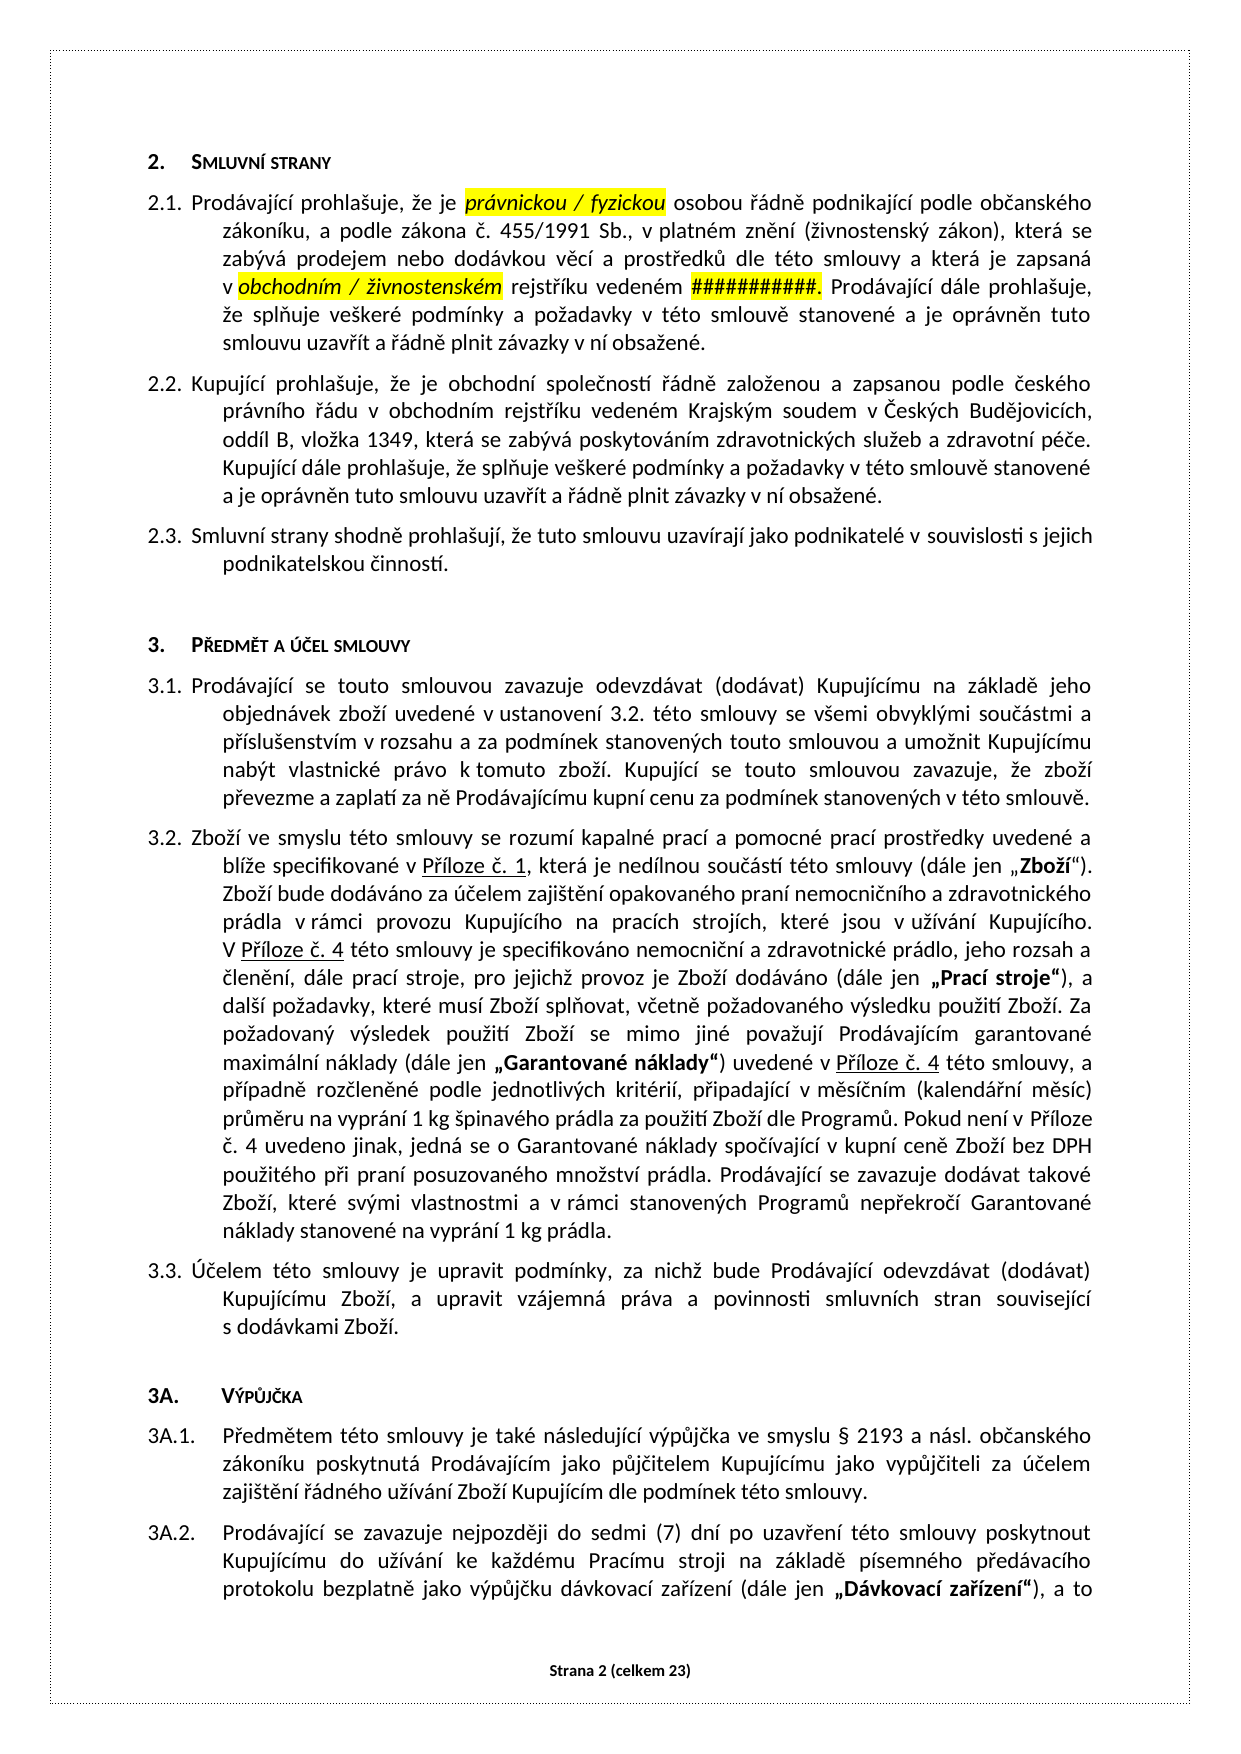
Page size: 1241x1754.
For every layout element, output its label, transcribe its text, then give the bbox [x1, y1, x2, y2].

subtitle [147, 1518, 1093, 1602]
subtitle Účelem této smlouvy je upravit podmínky, za nichž bude Prodávající odevzdávat (dodávat) Kupujícímu Zboží, a upravit vzájemná práva a povinnosti smluvních stran související s dodávkami Zboží. [147, 1256, 1093, 1340]
subtitle 3A. Výpůjčka [147, 1381, 1093, 1409]
subtitle Předmět a účel smlouvy [147, 630, 1093, 658]
subtitle Předmětem této smlouvy je také následující výpůjčka ve smyslu § 2193 a násl. občanského zákoníku poskytnutá Prodávajícím jako půjčitelem Kupujícímu jako vypůjčiteli za účelem zajištění řádného užívání Zboží Kupujícím dle podmínek této smlouvy. [147, 1421, 1093, 1505]
subtitle Smluvní strany shodně prohlašují, že tuto smlouvu uzavírají jako podnikatelé v souvislosti s jejich podnikatelskou činností. [147, 521, 1093, 577]
subtitle Prodávající se touto smlouvou zavazuje odevzdávat (dodávat) Kupujícímu na základě jeho objednávek zboží uvedené v ustanovení 3.2. této smlouvy se všemi obvyklými součástmi a příslušenstvím v rozsahu a za podmínek stanovených touto smlouvou a umožnit Kupujícímu nabýt vlastnické právo k tomuto zboží. Kupující se touto smlouvou zavazuje, že zboží převezme a zaplatí za ně Prodávajícímu kupní cenu za podmínek stanovených v této smlouvě. [147, 671, 1093, 811]
subtitle Kupující prohlašuje, že je obchodní společností řádně založenou a zapsanou podle českého právního řádu v obchodním rejstříku vedeném Krajským soudem v Českých Budějovicích, oddíl B, vložka 1349, která se zabývá poskytováním zdravotnických služeb a zdravotní péče. Kupující dále prohlašuje, že splňuje veškeré podmínky a požadavky v této smlouvě stanovené a je oprávněn tuto smlouvu uzavřít a řádně plnit závazky v ní obsažené. [147, 369, 1093, 509]
subtitle Prodávající prohlašuje, že je právnickou / fyzickou osobou řádně podnikající podle občanského zákoníku, a podle zákona č. 455/1991 Sb., v platném znění (živnostenský zákon), která se zabývá prodejem nebo dodávkou věcí a prostředků dle této smlouvy a která je zapsaná v obchodním / živnostenském rejstříku vedeném ###########. Prodávající dále prohlašuje, že splňuje veškeré podmínky a požadavky v této smlouvě stanovené a je oprávněn tuto smlouvu uzavřít a řádně plnit závazky v ní obsažené. [147, 188, 1093, 356]
subtitle Smluvní strany [147, 147, 1093, 176]
subtitle Zboží ve smyslu této smlouvy se rozumí kapalné prací a pomocné prací prostředky uvedené a blíže specifikované v Příloze č. 1, která je nedílnou součástí této smlouvy (dále jen „Zboží“). Zboží bude dodáváno za účelem zajištění opakovaného praní nemocničního a zdravotnického prádla v rámci provozu Kupujícího na pracích strojích, které jsou v užívání Kupujícího. V Příloze č. 4 této smlouvy je specifikováno nemocniční a zdravotnické prádlo, jeho rozsah a členění, dále prací stroje, pro jejichž provoz je Zboží dodáváno (dále jen „Prací stroje“), a další požadavky, které musí Zboží splňovat, včetně požadovaného výsledku použití Zboží. Za požadovaný výsledek použití Zboží se mimo jiné považují Prodávajícím garantované maximální náklady (dále jen „Garantované náklady“) uvedené v Příloze č. 4 této smlouvy, a případně rozčleněné podle jednotlivých kritérií, připadající v měsíčním (kalendářní měsíc) průměru na vyprání 1 kg špinavého prádla za použití Zboží dle Programů. Pokud není v Příloze č. 4 uvedeno jinak, jedná se o Garantované náklady spočívající v kupní ceně Zboží bez DPH použitého při praní posuzovaného množství prádla. Prodávající se zavazuje dodávat takové Zboží, které svými vlastnostmi a v rámci stanovených Programů nepřekročí Garantované náklady stanovené na vyprání 1 kg prádla. [147, 823, 1093, 1244]
